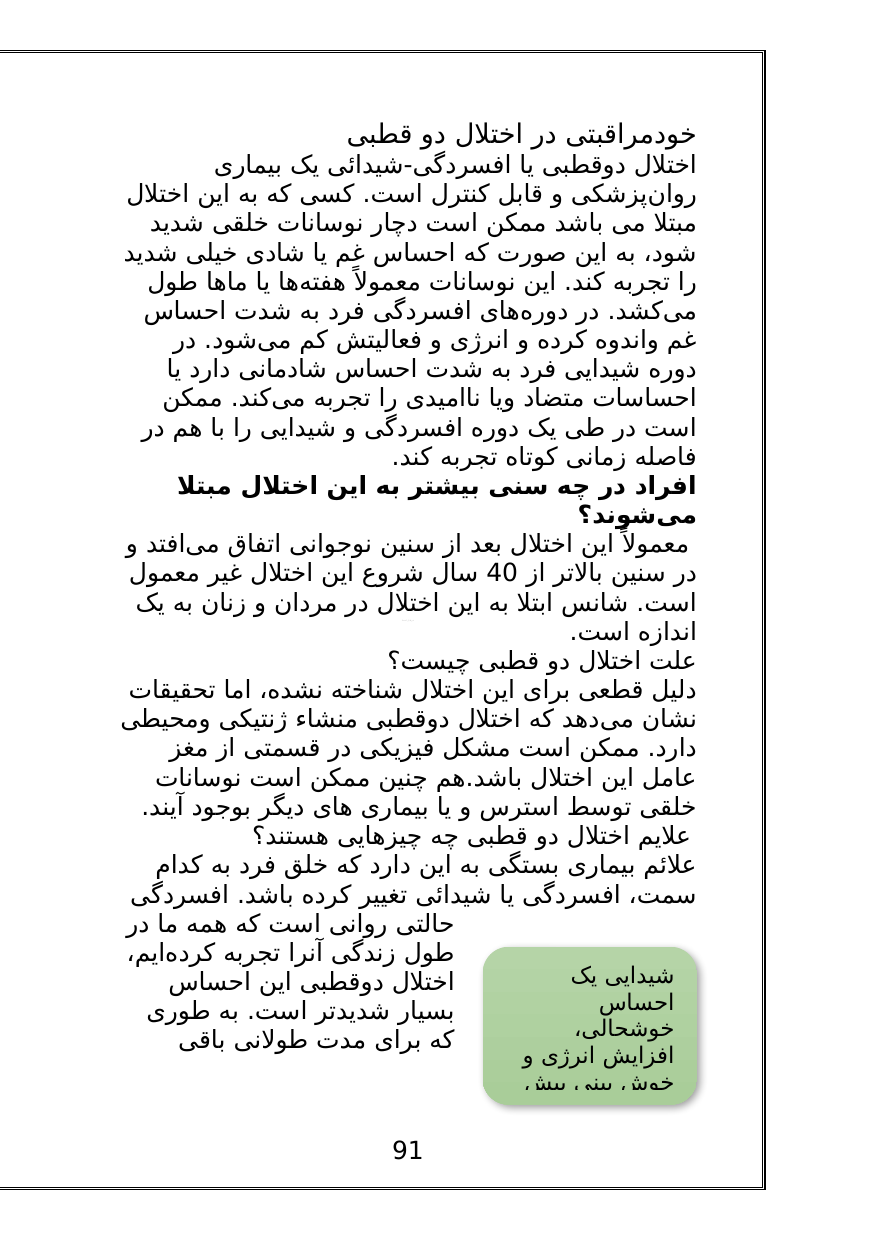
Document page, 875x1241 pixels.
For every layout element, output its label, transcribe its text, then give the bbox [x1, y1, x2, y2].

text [119, 851, 697, 1055]
text اختلال دوقطبی یا افسردگی-شیدائی یک بیماری روان‌پزشکی و قابل کنترل است. کسی که به این اختلال مبتلا می باشد ممکن است دچار نوسانات خلقی شدید شود، به این صورت که احساس غم یا شادی خیلی شدید را تجربه کند. این نوسانات معمولاً هفته‌ها یا ماها طول می‌کشد. در دوره‌های افسردگی فرد به شدت احساس غم واندوه کرده و انرژی و فعالیتش کم می‌شود. در دوره شیدایی فرد به شدت احساس شادمانی دارد یا احساسات متضاد ویا ناامیدی را تجربه می‌کند. ممکن است در طی یک دوره افسردگی و شیدایی را با هم در فاصله زمانی کوتاه تجربه کند. [119, 150, 697, 471]
text دلیل قطعی برای این اختلال شناخته نشده، اما تحقیقات نشان می‌دهد که اختلال دوقطبی منشاء ژنتیکی ومحیطی دارد. ممکن است مشکل فیزیکی در قسمتی از مغز عامل این اختلال باشد.هم چنین ممکن است نوسانات خلقی توسط استرس و یا بیماری های دیگر بوجود آیند. [119, 675, 697, 821]
subtitle علت اختلال دو قطبی چیست؟ [119, 646, 697, 675]
text افراد در چه سنی بیشتر به این اختلال مبتلا می‌شوند؟ [119, 471, 697, 529]
text معمولاً این اختلال بعد از سنین نوجوانی اتفاق می‌افتد و در سنین بالاتر از 40 سال شروع این اختلال غیر معمول است. شانس ابتلا به این اختلال در مردان و زنان به یک اندازه است. [119, 529, 697, 646]
subtitle خودمراقبتی در اختلال دو قطبی [119, 119, 697, 150]
subtitle علایم اختلال دو قطبی چه چیزهایی هستند؟ [119, 821, 697, 851]
